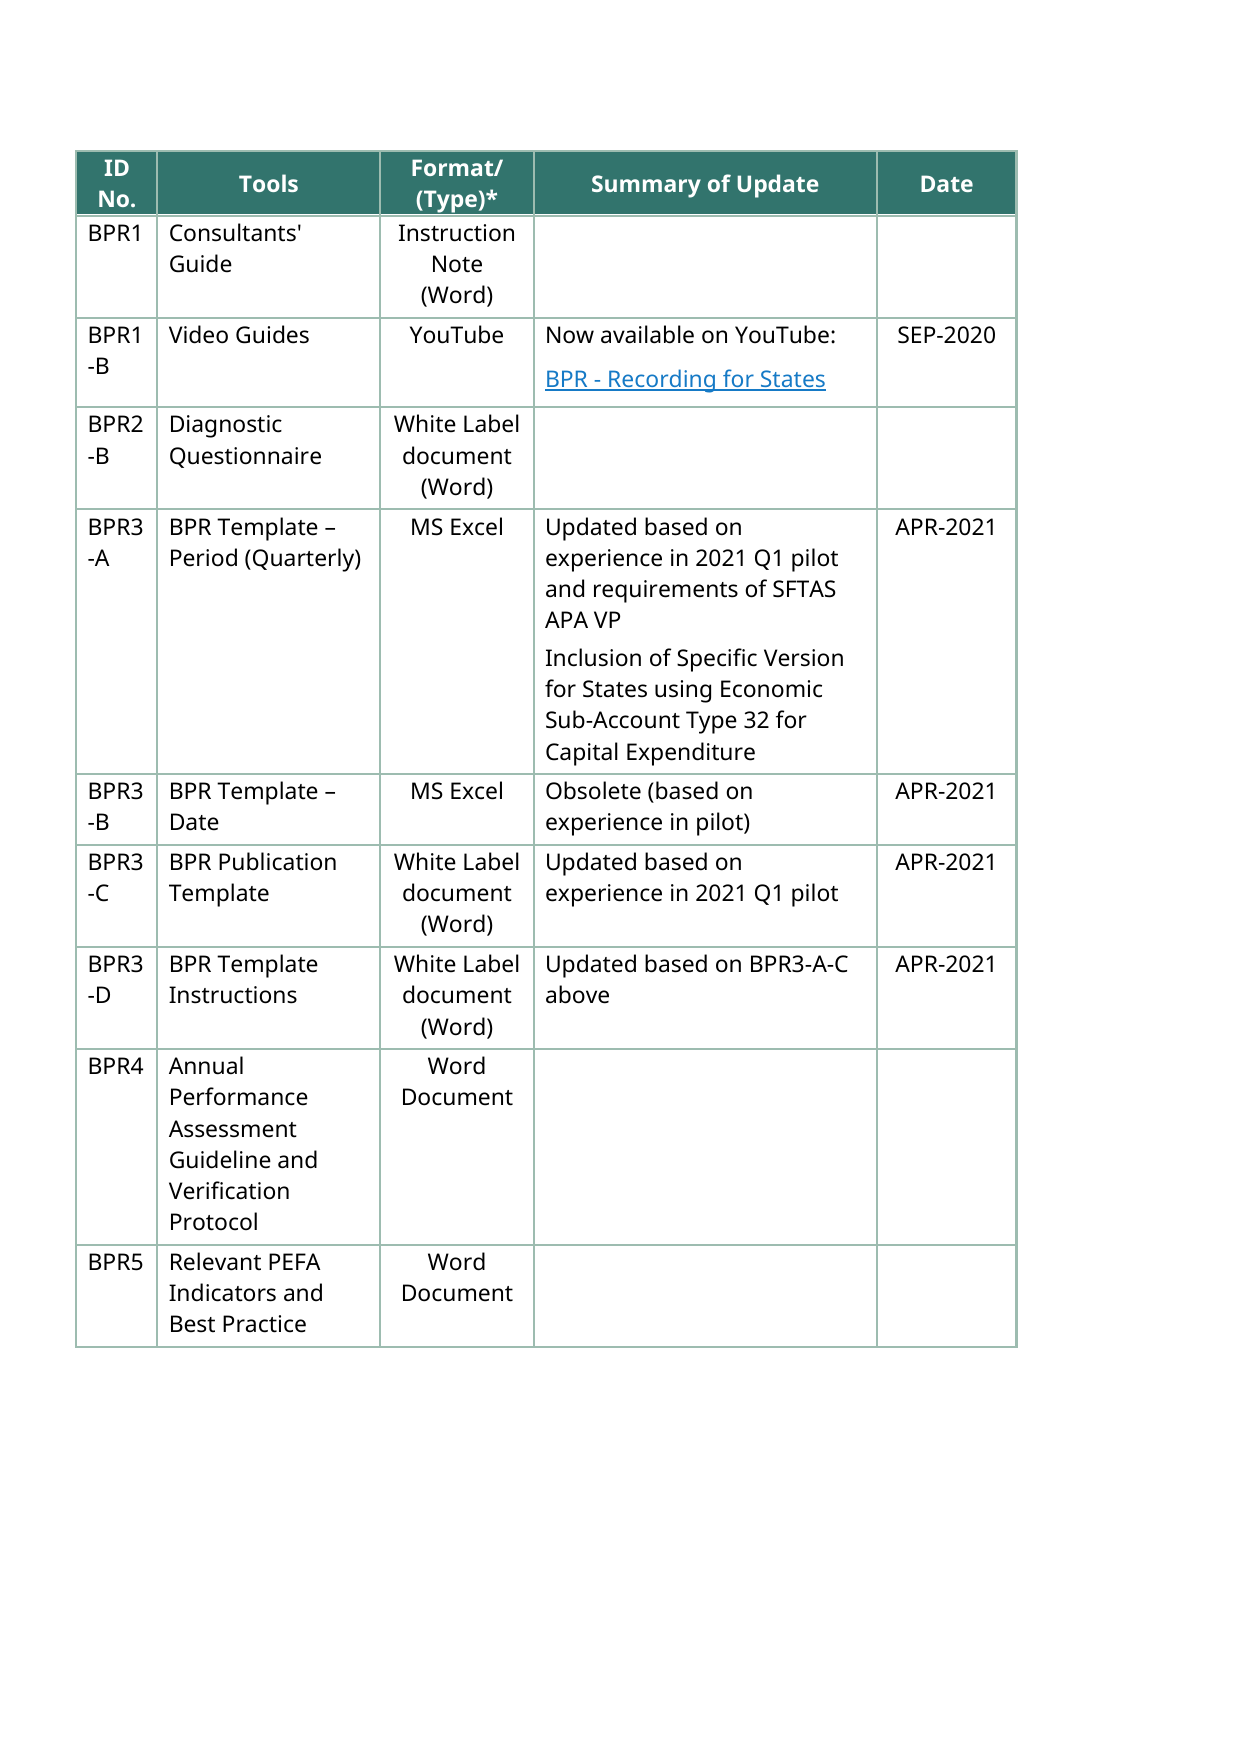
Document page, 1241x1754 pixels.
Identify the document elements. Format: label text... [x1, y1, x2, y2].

table_cell Word Document [381, 1246, 533, 1346]
table_cell Updated based on BPR3-A-C above [535, 948, 876, 1048]
table_cell Now available on YouTube: BPR - Recording for States [535, 319, 876, 406]
table_cell SEP-2020 [878, 319, 1015, 406]
table_cell Relevant PEFA Indicators and Best Practice [158, 1246, 379, 1346]
table_cell Consultants' Guide [158, 217, 379, 317]
table_header Tools [158, 152, 379, 214]
table_cell APR-2021 [878, 948, 1015, 1048]
table_cell BPR Template – Date [158, 775, 379, 844]
table_cell BPR2-B [77, 408, 156, 508]
table_header Date [878, 152, 1015, 214]
table_cell [535, 1246, 876, 1346]
table_header Format/(Type)* [381, 152, 533, 214]
table_cell BPR3-A [77, 510, 156, 773]
table_cell White Label document (Word) [381, 846, 533, 946]
table_cell BPR1-B [77, 319, 156, 406]
table_cell [878, 408, 1015, 508]
table_header Summary of Update [535, 152, 876, 214]
table_cell BPR5 [77, 1246, 156, 1346]
table_cell White Label document (Word) [381, 408, 533, 508]
table_cell MS Excel [381, 510, 533, 773]
table_cell MS Excel [381, 775, 533, 844]
table_cell Updated based on experience in 2021 Q1 pilot and requirements of SFTAS APA VP Inclusion of Specific Version for States using Economic Sub-Account Type 32 for Capital Expenditure [535, 510, 876, 773]
table_cell [535, 408, 876, 508]
table_cell Video Guides [158, 319, 379, 406]
table_cell Word Document [381, 1050, 533, 1244]
table_cell BPR Template – Period (Quarterly) [158, 510, 379, 773]
table_cell BPR3-C [77, 846, 156, 946]
table_cell APR-2021 [878, 510, 1015, 773]
table_cell Annual Performance Assessment Guideline and Verification Protocol [158, 1050, 379, 1244]
table_cell [878, 217, 1015, 317]
table_cell [535, 1050, 876, 1244]
table_cell [535, 217, 876, 317]
table_cell Obsolete (based on experience in pilot) [535, 775, 876, 844]
table_cell [878, 1246, 1015, 1346]
table_cell Instruction Note (Word) [381, 217, 533, 317]
table_cell YouTube [381, 319, 533, 406]
table_cell [878, 1050, 1015, 1244]
table_cell APR-2021 [878, 846, 1015, 946]
table_header ID No. [77, 152, 156, 214]
table_cell BPR Publication Template [158, 846, 379, 946]
table_cell BPR1 [77, 217, 156, 317]
table_cell APR-2021 [878, 775, 1015, 844]
table_cell Diagnostic Questionnaire [158, 408, 379, 508]
table_cell BPR4 [77, 1050, 156, 1244]
table_cell White Label document (Word) [381, 948, 533, 1048]
table_cell Updated based on experience in 2021 Q1 pilot [535, 846, 876, 946]
table_cell BPR3-D [77, 948, 156, 1048]
table_cell BPR Template Instructions [158, 948, 379, 1048]
table_cell BPR3-B [77, 775, 156, 844]
